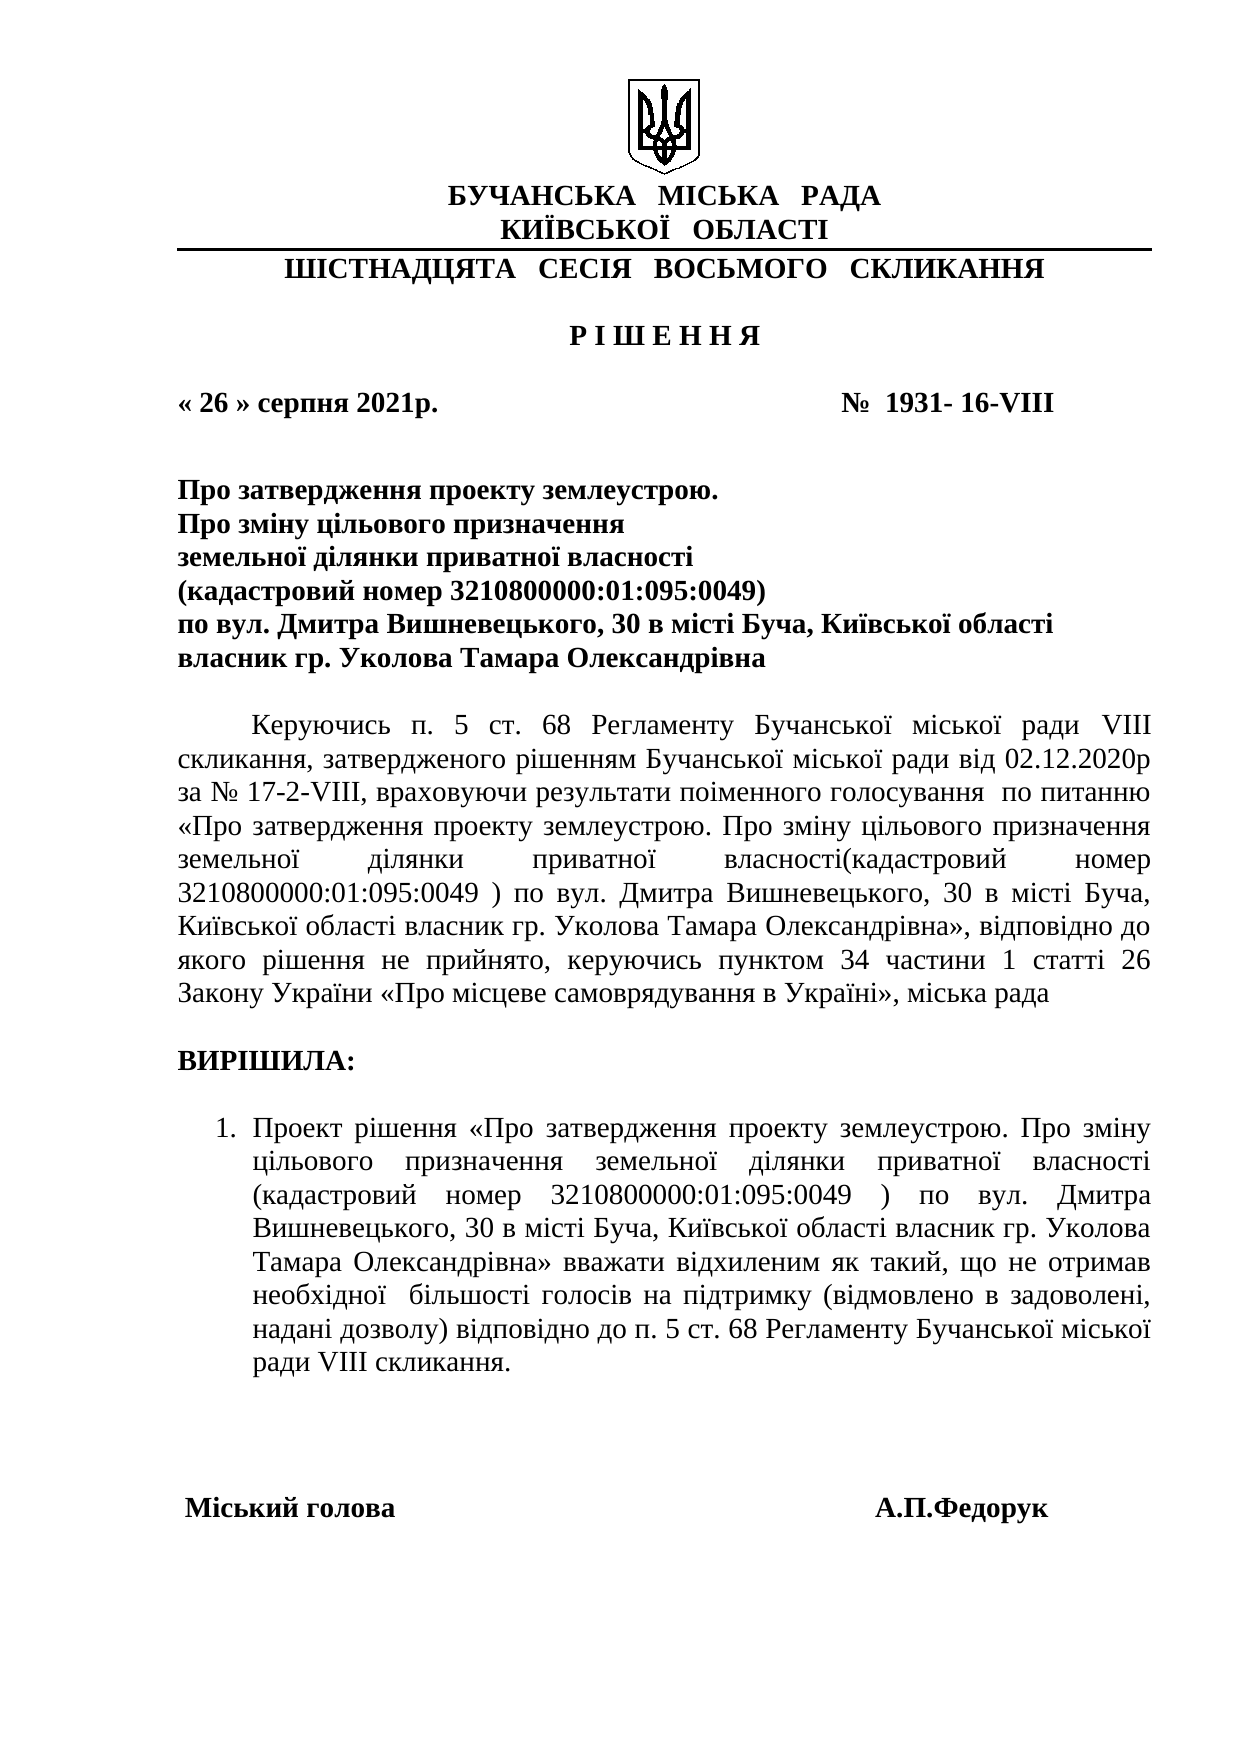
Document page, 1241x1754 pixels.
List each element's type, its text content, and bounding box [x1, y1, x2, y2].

text Про затвердження проекту землеустрою. [177, 472, 1152, 506]
text Про зміну цільового призначення [177, 506, 1152, 539]
text власник гр. Уколова Тамара Олександрівна [177, 640, 1152, 674]
list Проект рішення «Про затвердження проекту землеустрою. Про зміну цільового призначення земельної ділянки приватної власності (кадастровий номер 3210800000:01:095:0049 ) по вул. Дмитра Вишневецького, 30 в місті Буча, Київської області власник гр. Уколова Тамара Олександрівна» вважати відхиленим як такий, що не отримав необхідної більшості голосів на підтримку (відмовлено в задоволені, надані дозволу) відповідно до п. 5 ст. 68 Регламенту Бучанської міської ради VІІІ скликання. [215, 1110, 1152, 1378]
text по вул. Дмитра Вишневецького, 30 в місті Буча, Київської області [177, 607, 1152, 640]
text земельної ділянки приватної власності [177, 539, 1152, 573]
text Р І Ш Е Н Н Я [177, 318, 1152, 351]
text Міський голова А.П.Федорук [177, 1490, 1152, 1524]
text Керуючись п. 5 ст. 68 Регламенту Бучанської міської ради VІІІ скликання, затвердженого рішенням Бучанської міської ради від 02.12.2020р за № 17-2-VІІI, враховуючи результати поіменного голосування по питанню «Про затвердження проекту землеустрою. Про зміну цільового призначення земельної ділянки приватної власності(кадастровий номер 3210800000:01:095:0049 ) по вул. Дмитра Вишневецького, 30 в місті Буча, Київської області власник гр. Уколова Тамара Олександрівна», відповідно до якого рішення не прийнято, керуючись пунктом 34 частини 1 статті 26 Закону України «Про місцеве самоврядування в Україні», міська рада [177, 707, 1152, 1009]
text ШІСТНАДЦЯТА СЕСІЯ ВОСЬМОГО СКЛИКАННЯ [177, 251, 1152, 284]
text « 26 » серпня 2021р. № 1931- 16-VІІІ [177, 385, 1152, 418]
text КИЇВСЬКОЇ ОБЛАСТІ [177, 212, 1152, 248]
text (кадастровий номер 3210800000:01:095:0049) [177, 573, 1152, 607]
text БУЧАНСЬКА МІСЬКА РАДА [177, 178, 1152, 212]
text ВИРІШИЛА: [177, 1043, 1152, 1076]
